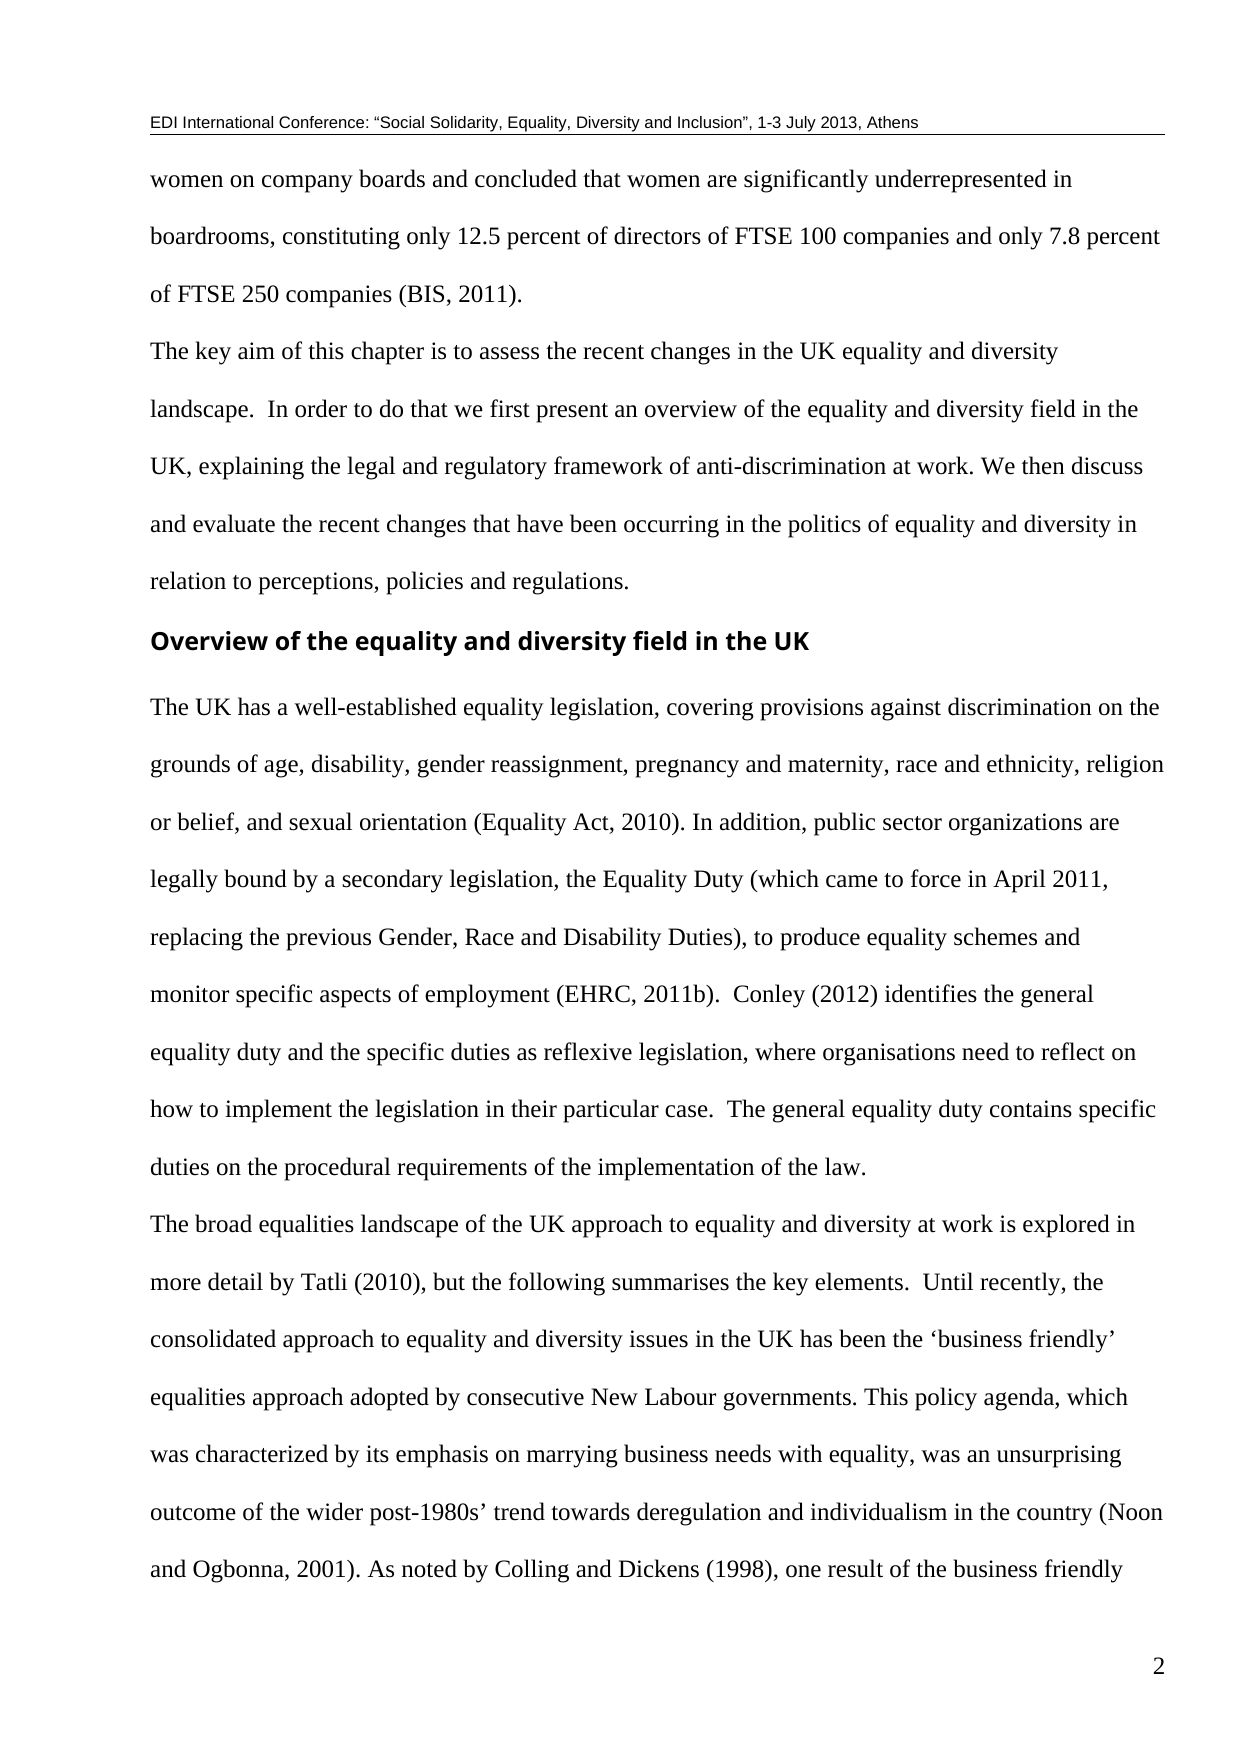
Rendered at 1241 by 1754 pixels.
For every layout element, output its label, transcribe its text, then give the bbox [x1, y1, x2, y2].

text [150, 1209, 1165, 1583]
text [150, 164, 1165, 308]
text The UK has a well-established equality legislation, covering provisions against discrimination on the grounds of age, disability, gender reassignment, pregnancy and maternity, race and ethnicity, religion or belief, and sexual orientation (Equality Act, 2010). In addition, public sector organizations are legally bound by a secondary legislation, the Equality Duty (which came to force in April 2011, replacing the previous Gender, Race and Disability Duties), to produce equality schemes and monitor specific aspects of employment (EHRC, 2011b). Conley (2012) identifies the general equality duty and the specific duties as reflexive legislation, where organisations need to reflect on how to implement the legislation in their particular case. The general equality duty contains specific duties on the procedural requirements of the implementation of the law. [150, 692, 1165, 1181]
text The key aim of this chapter is to assess the recent changes in the UK equality and diversity landscape. In order to do that we first present an overview of the equality and diversity field in the UK, explaining the legal and regulatory framework of anti-discrimination at work. We then discuss and evaluate the recent changes that have been occurring in the politics of equality and diversity in relation to perceptions, policies and regulations. [150, 336, 1165, 595]
text Overview of the equality and diversity field in the UK [150, 624, 1165, 658]
